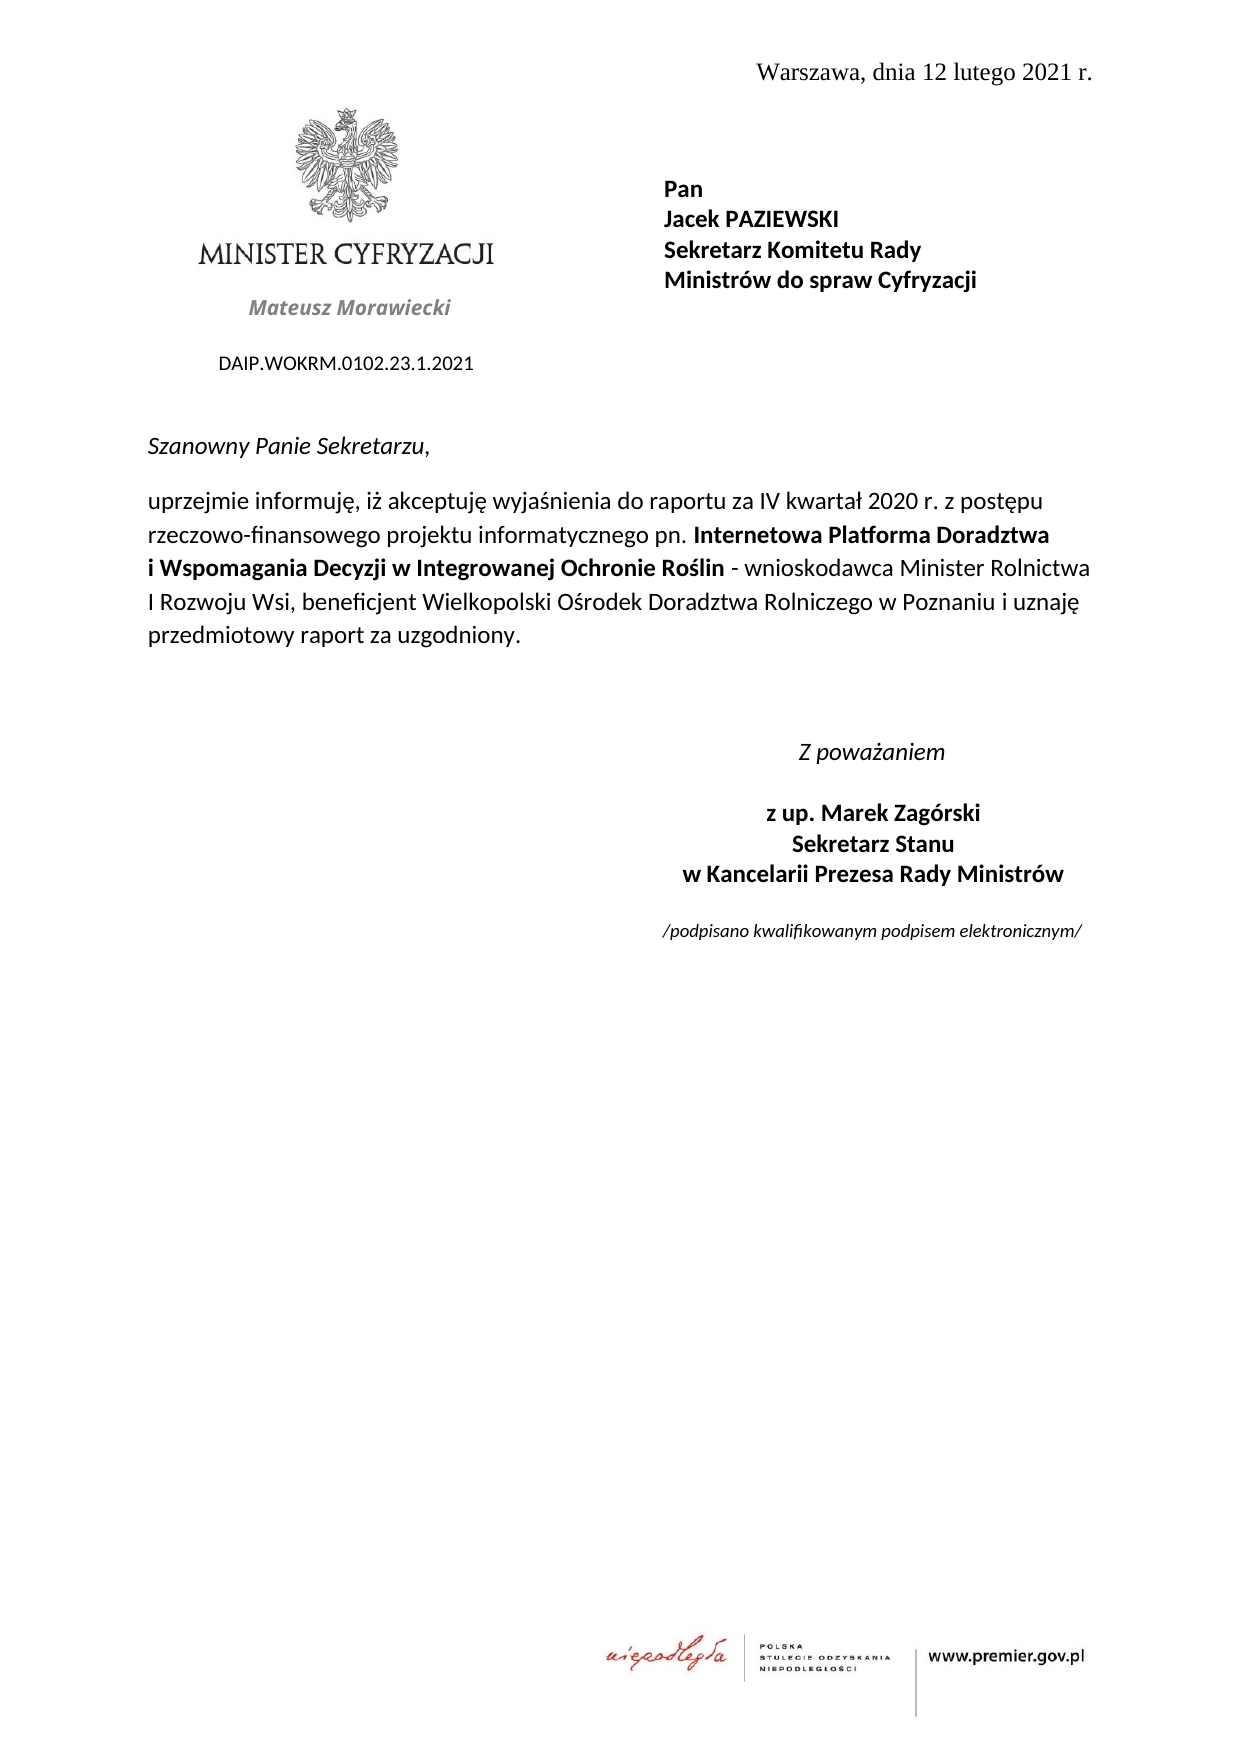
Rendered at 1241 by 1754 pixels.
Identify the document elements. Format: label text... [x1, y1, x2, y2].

text z up. Marek Zagórski [654, 798, 1092, 828]
text w Kancelarii Prezesa Rady Ministrów [654, 859, 1092, 889]
text Z poważaniem [654, 737, 1092, 767]
picture [183, 88, 512, 283]
text uprzejmie informuję, iż akceptuję wyjaśnienia do raportu za IV kwartał 2020 r. z postępu rzeczowo-finansowego projektu informatycznego pn. Internetowa Platforma Doradztwa i Wspomagania Decyzji w Integrowanej Ochronie Roślin - wnioskodawca Minister Rolnictwa I Rozwoju Wsi, beneficjent Wielkopolski Ośrodek Doradztwa Rolniczego w Poznaniu i uznaję przedmiotowy raport za uzgodniony. [148, 485, 1092, 650]
text Ministrów do spraw Cyfryzacji [664, 264, 1092, 295]
picture [584, 1621, 1088, 1724]
text Sekretarz Komitetu Rady [664, 234, 1092, 264]
text Pan [664, 173, 1092, 203]
text /podpisano kwalifikowanym podpisem elektronicznym/ [654, 920, 1092, 943]
text Jacek PAZIEWSKI [664, 203, 1092, 234]
text Sekretarz Stanu [654, 828, 1092, 859]
text Szanowny Panie Sekretarzu, [148, 332, 1092, 460]
